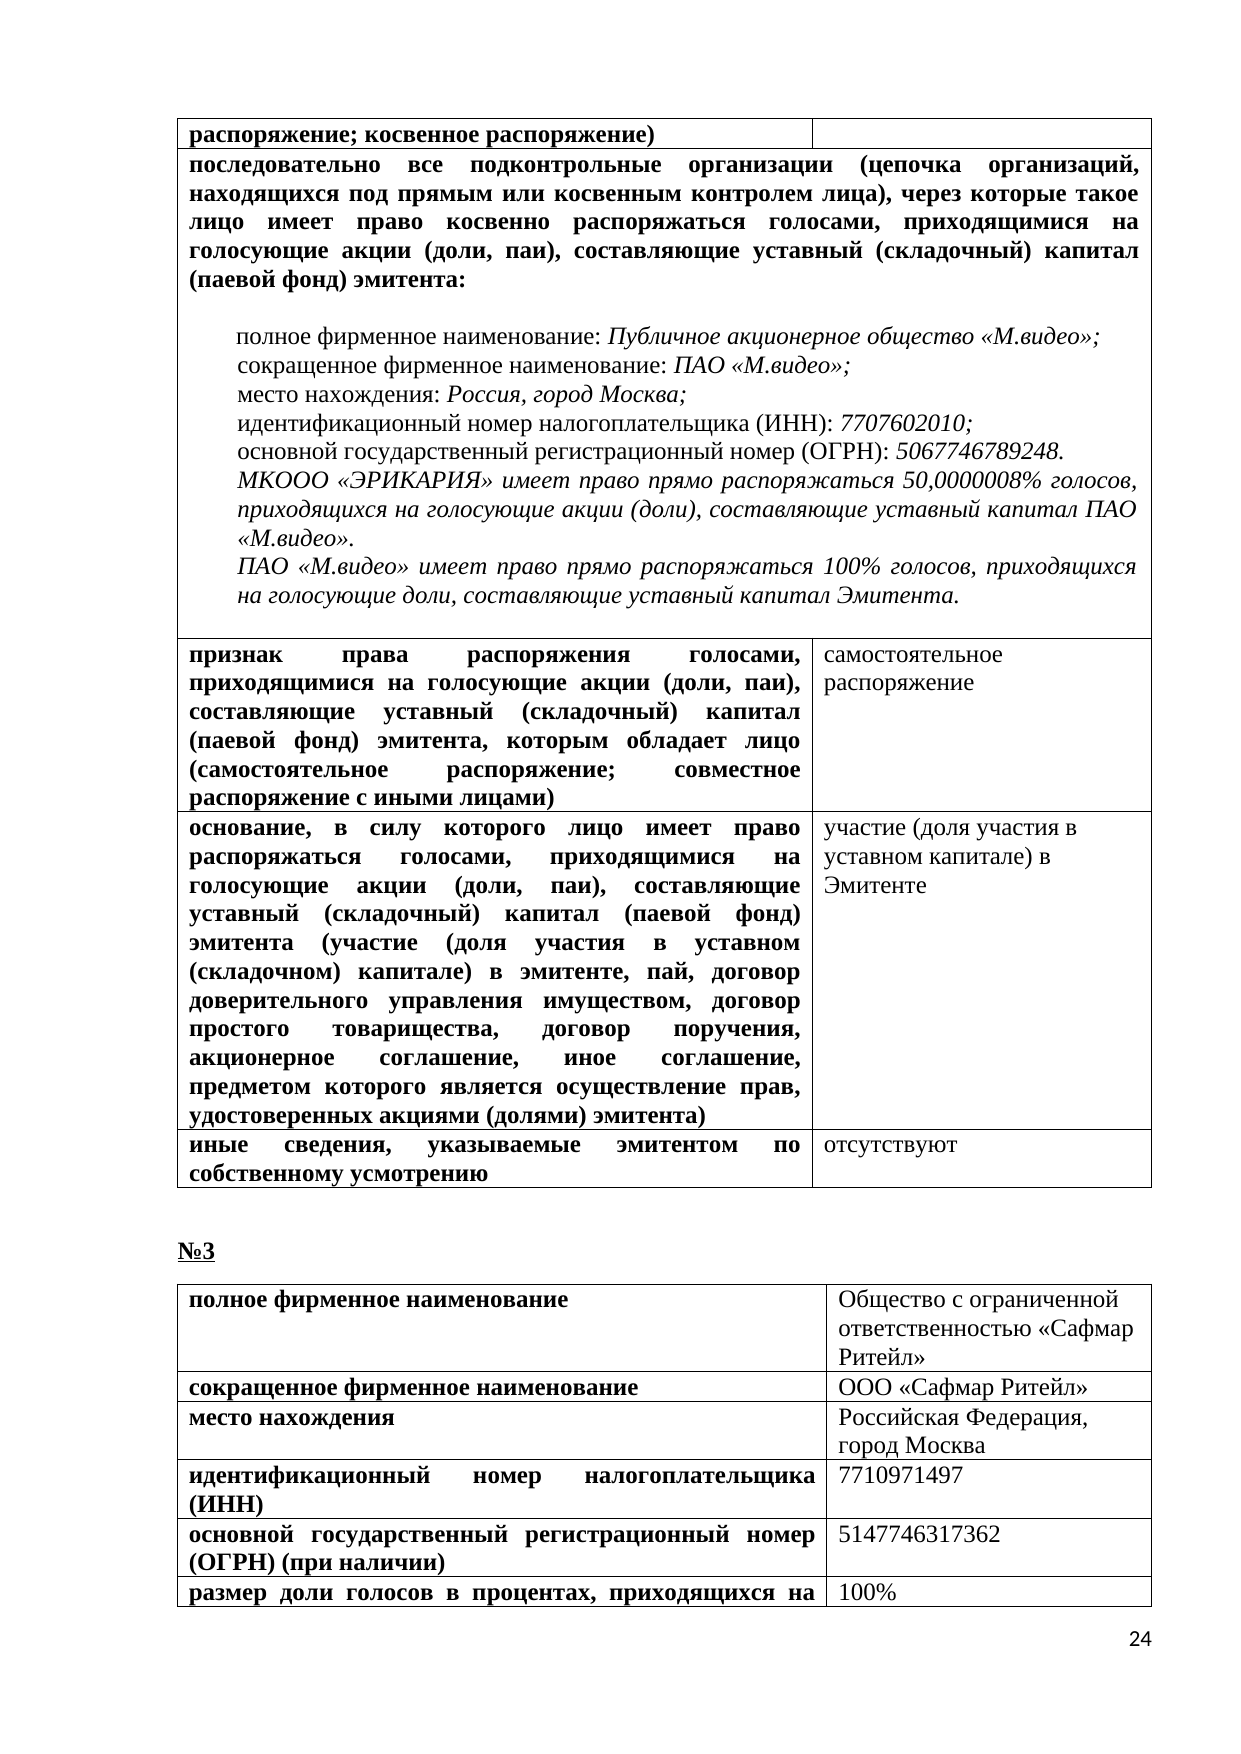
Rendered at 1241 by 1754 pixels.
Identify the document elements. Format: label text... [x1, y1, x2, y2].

table_cell самостоятельное распоряжение [813, 639, 1151, 811]
table_cell Российская Федерация, город Москва [827, 1402, 1151, 1459]
table_cell основание, в силу которого лицо имеет право распоряжаться голосами, приходящимися на голосующие акции (доли, паи), составляющие уставный (складочный) капитал (паевой фонд) эмитента (участие (доля участия в уставном (складочном) капитале) в эмитенте, пай, договор доверительного управления имуществом, договор простого товарищества, договор поручения, акционерное соглашение, иное соглашение, предметом которого является осуществление прав, удостоверенных акциями (долями) эмитента) [178, 812, 812, 1128]
table_cell последовательно все подконтрольные организации (цепочка организаций, находящихся под прямым или косвенным контролем лица), через которые такое лицо имеет право косвенно распоряжаться голосами, приходящимися на голосующие акции (доли, паи), составляющие уставный (складочный) капитал (паевой фонд) эмитента: полное фирменное наименование: Публичное акционерное общество «М.видео»; сокращенное фирменное наименование: ПАО «М.видео»; место нахождения: Россия, город Москва; идентификационный номер налогоплательщика (ИНН): 7707602010; основной государственный регистрационный номер (ОГРН): 5067746789248. МКООО «ЭРИКАРИЯ» имеет право прямо распоряжаться 50,0000008% голосов, приходящихся на голосующие акции (доли), составляющие уставный капитал ПАО «М.видео». ПАО «М.видео» имеет право прямо распоряжаться 100% голосов, приходящихся на голосующие доли, составляющие уставный капитал Эмитента. [178, 149, 1151, 638]
text №3 [177, 1236, 1152, 1264]
table_cell 5147746317362 [827, 1519, 1151, 1576]
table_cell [178, 119, 812, 148]
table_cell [813, 119, 1151, 148]
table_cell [178, 1577, 826, 1606]
table_cell идентификационный номер налогоплательщика (ИНН) [178, 1460, 826, 1518]
table_cell ООО «Сафмар Ритейл» [827, 1372, 1151, 1401]
table_cell иные сведения, указываемые эмитентом по собственному усмотрению [178, 1130, 812, 1187]
table_cell признак права распоряжения голосами, приходящимися на голосующие акции (доли, паи), составляющие уставный (складочный) капитал (паевой фонд) эмитента, которым обладает лицо (самостоятельное распоряжение; совместное распоряжение с иными лицами) [178, 639, 812, 811]
table_cell 7710971497 [827, 1460, 1151, 1518]
table_header полное фирменное наименование [178, 1285, 826, 1371]
table_cell место нахождения [178, 1402, 826, 1459]
table_cell 100% [827, 1577, 1151, 1606]
table_cell участие (доля участия в уставном капитале) в Эмитенте [813, 812, 1151, 1128]
table_header Общество с ограниченной ответственностью «Сафмар Ритейл» [827, 1285, 1151, 1371]
table_cell отсутствуют [813, 1130, 1151, 1187]
table_cell сокращенное фирменное наименование [178, 1372, 826, 1401]
table_cell основной государственный регистрационный номер (ОГРН) (при наличии) [178, 1519, 826, 1576]
